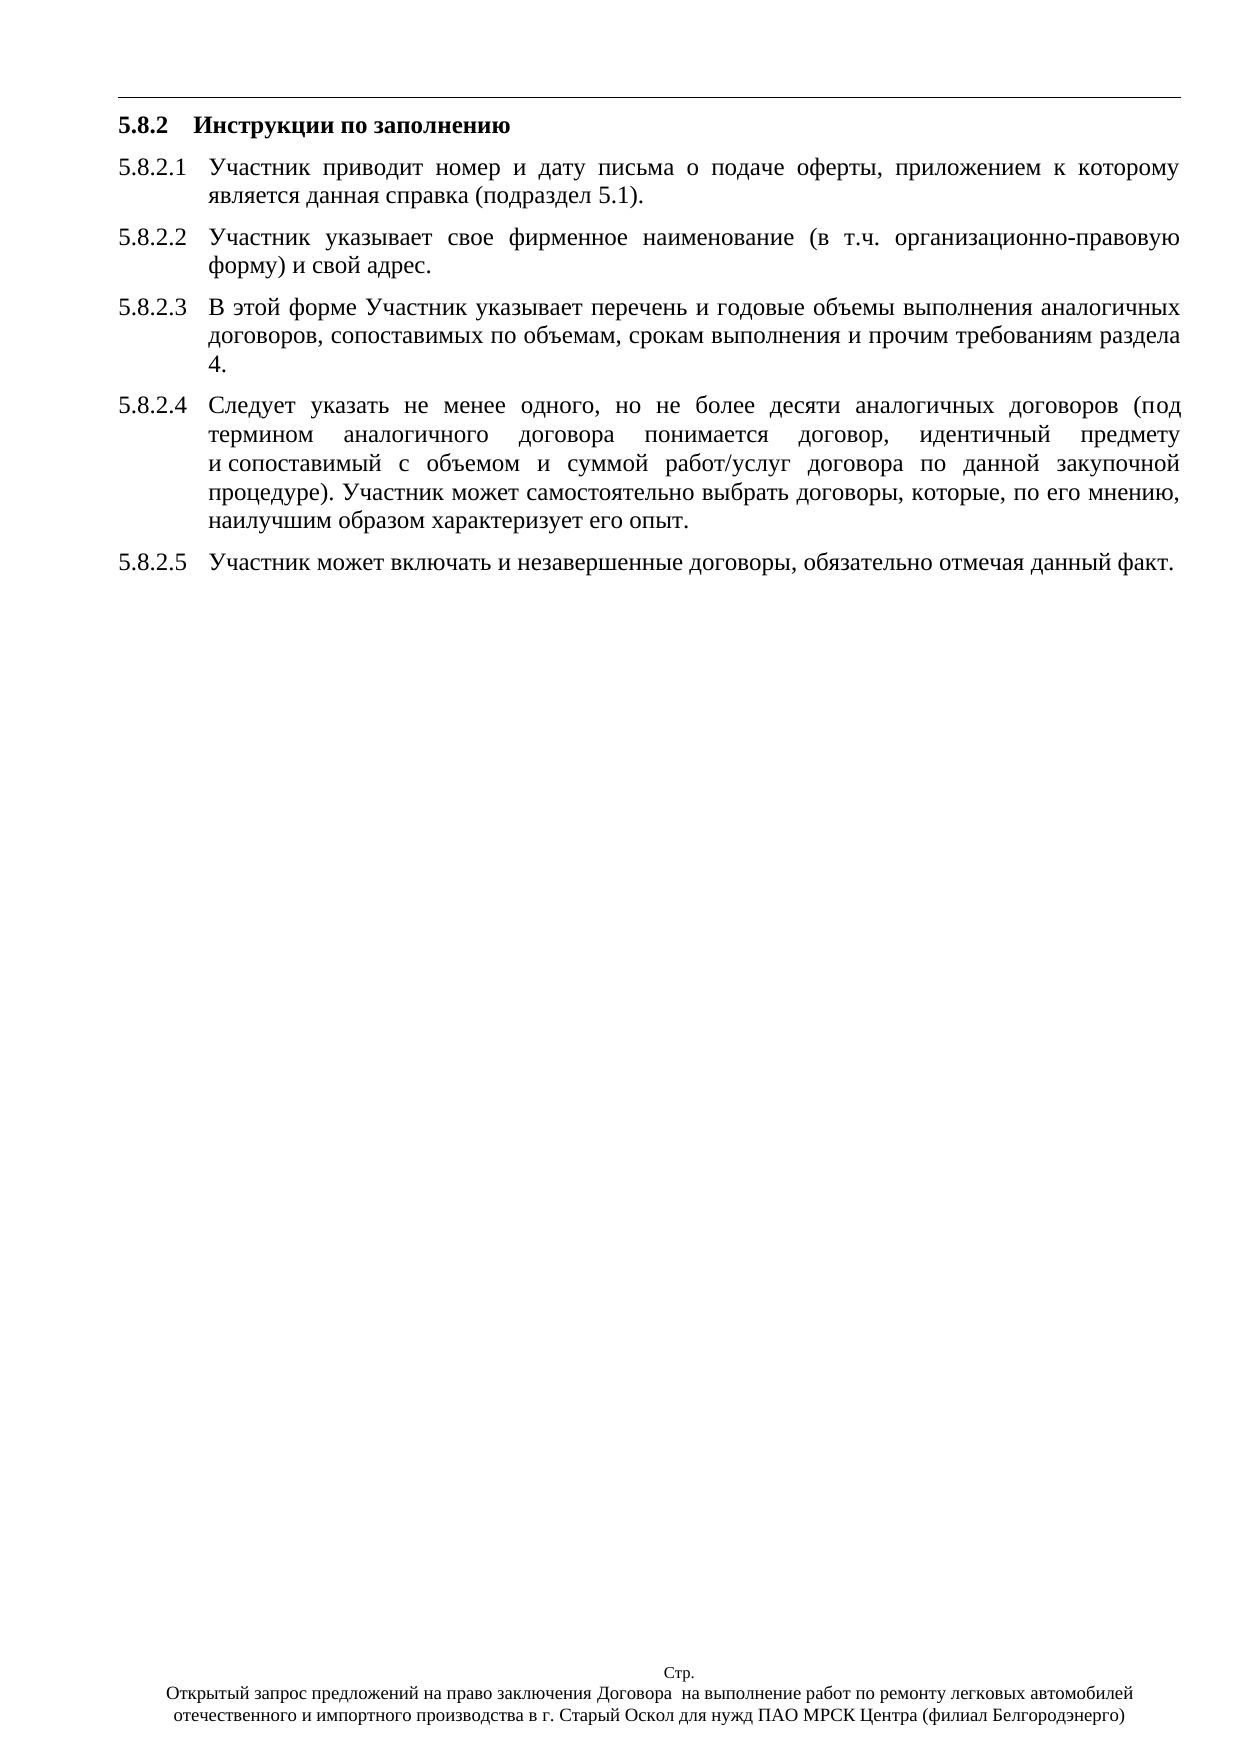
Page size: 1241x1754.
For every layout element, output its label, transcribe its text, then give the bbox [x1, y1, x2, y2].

subtitle Инструкции по заполнению [118, 111, 1181, 139]
list Участник может включать и незавершенные договоры, обязательно отмечая данный факт. [118, 547, 1181, 576]
list Участник указывает свое фирменное наименование (в т.ч. организационно-правовую форму) и свой адрес. [118, 222, 1181, 279]
list В этой форме Участник указывает перечень и годовые объемы выполнения аналогичных договоров, сопоставимых по объемам, срокам выполнения и прочим требованиям раздела 4. [118, 292, 1181, 378]
list Следует указать не менее одного, но не более десяти аналогичных договоров (под термином аналогичного договора понимается договор, идентичный предмету и сопоставимый с объемом и суммой работ/услуг договора по данной закупочной процедуре). Участник может самостоятельно выбрать договоры, которые, по его мнению, наилучшим образом характеризует его опыт. [118, 391, 1181, 534]
list Участник приводит номер и дату письма о подаче оферты, приложением к которому является данная справка (подраздел 5.1). [118, 152, 1181, 209]
